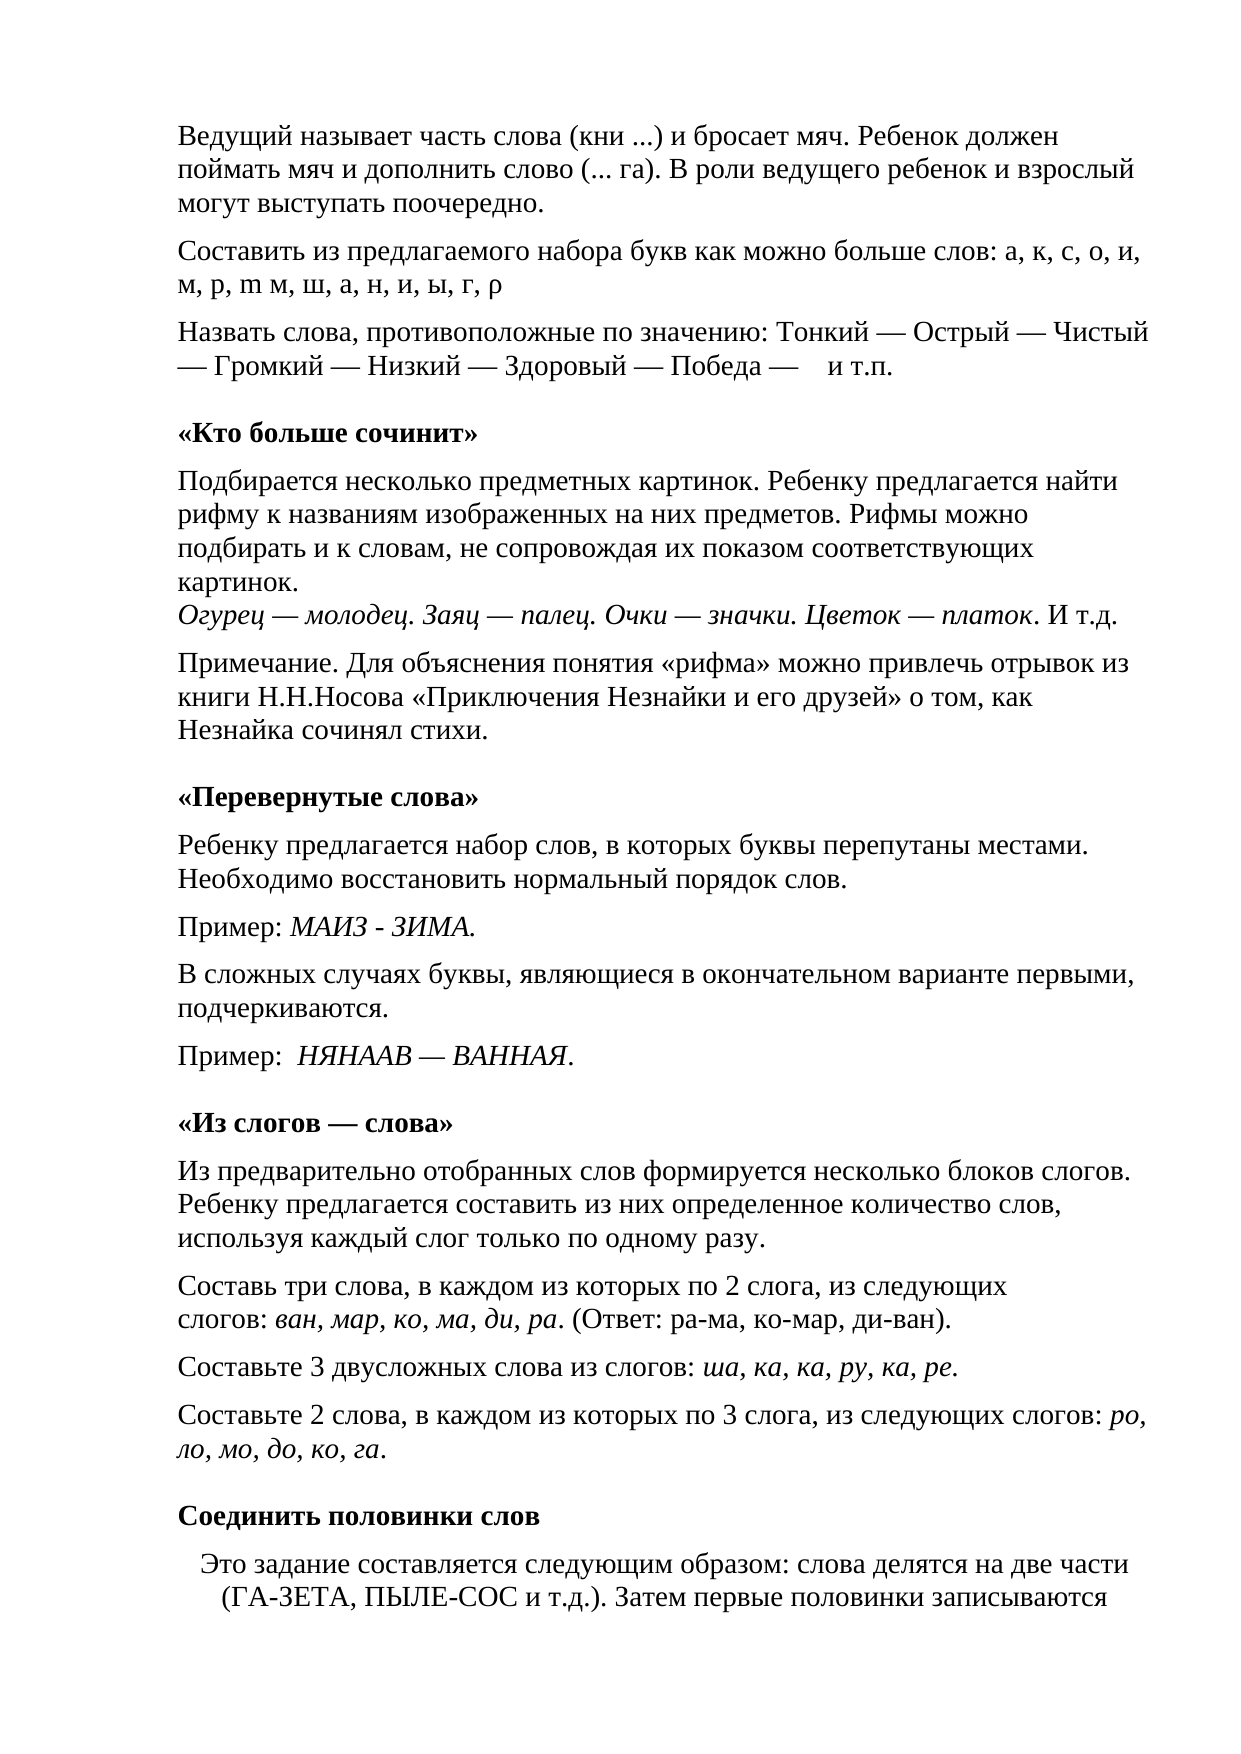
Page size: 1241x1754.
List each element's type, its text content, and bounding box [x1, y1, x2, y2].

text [177, 1546, 1152, 1613]
text Назвать слова, противоположные по значению: Тонкий — Острый — Чистый — Громкий — Низкий — Здоровый — Победа — и т.п. «Кто больше сочинит» [177, 314, 1152, 449]
text Подбирается несколько предметных картинок. Ребенку предлагается найти рифму к названиям изображенных на них предметов. Рифмы можно подбирать и к словам, не сопровождая их показом соответствующих картинок. Огурец — молодец. Заяц — палец. Очки — значки. Цветок — платок. И т.д. [177, 463, 1152, 631]
text Составить из предлагаемого набора букв как можно больше слов: а, к, с, о, и, м, p, m м, ш, а, н, и, ы, г, ρ [177, 233, 1152, 300]
text Составьте 3 двусложных слова из слогов: ша, ка, ка, ру, ка, ре. [177, 1349, 1152, 1383]
text В сложных случаях буквы, являющиеся в окончательном варианте первыми, подчеркиваются. [177, 957, 1152, 1024]
text Составьте 2 слова, в каждом из которых по 3 слога, из следующих слогов: ро, ло, мо, до, ко, га. Соединить половинки слов [177, 1397, 1152, 1532]
text Примечание. Для объяснения понятия «рифма» можно привлечь отрывок из книги Н.Н.Носова «Приключения Незнайки и его друзей» о том, как Незнайка сочинял стихи. «Перевернутые слова» [177, 645, 1152, 813]
text Из предварительно отобранных слов формируется несколько блоков слогов. Ребенку предлагается составить из них определенное количество слов, используя каждый слог только по одному разу. [177, 1153, 1152, 1254]
text Пример: НЯНААВ — ВАННАЯ. «Из слогов — слова» [177, 1038, 1152, 1139]
text Пример: МАИЗ - ЗИМА. [177, 909, 1152, 942]
text Составь три слова, в каждом из которых по 2 слога, из следующих слогов: ван, мар, ко, ма, ди, ра. (Ответ: ра-ма, ко-мар, ди-ван). [177, 1268, 1152, 1335]
text Ребенку предлагается набор слов, в которых буквы перепутаны местами. Необходимо восстановить нормальный порядок слов. [177, 827, 1152, 894]
text Ведущий называет часть слова (кни ...) и бросает мяч. Ребенок должен поймать мяч и дополнить слово (... га). В роли ведущего ребенок и взрослый могут выступать поочередно. [177, 118, 1152, 219]
